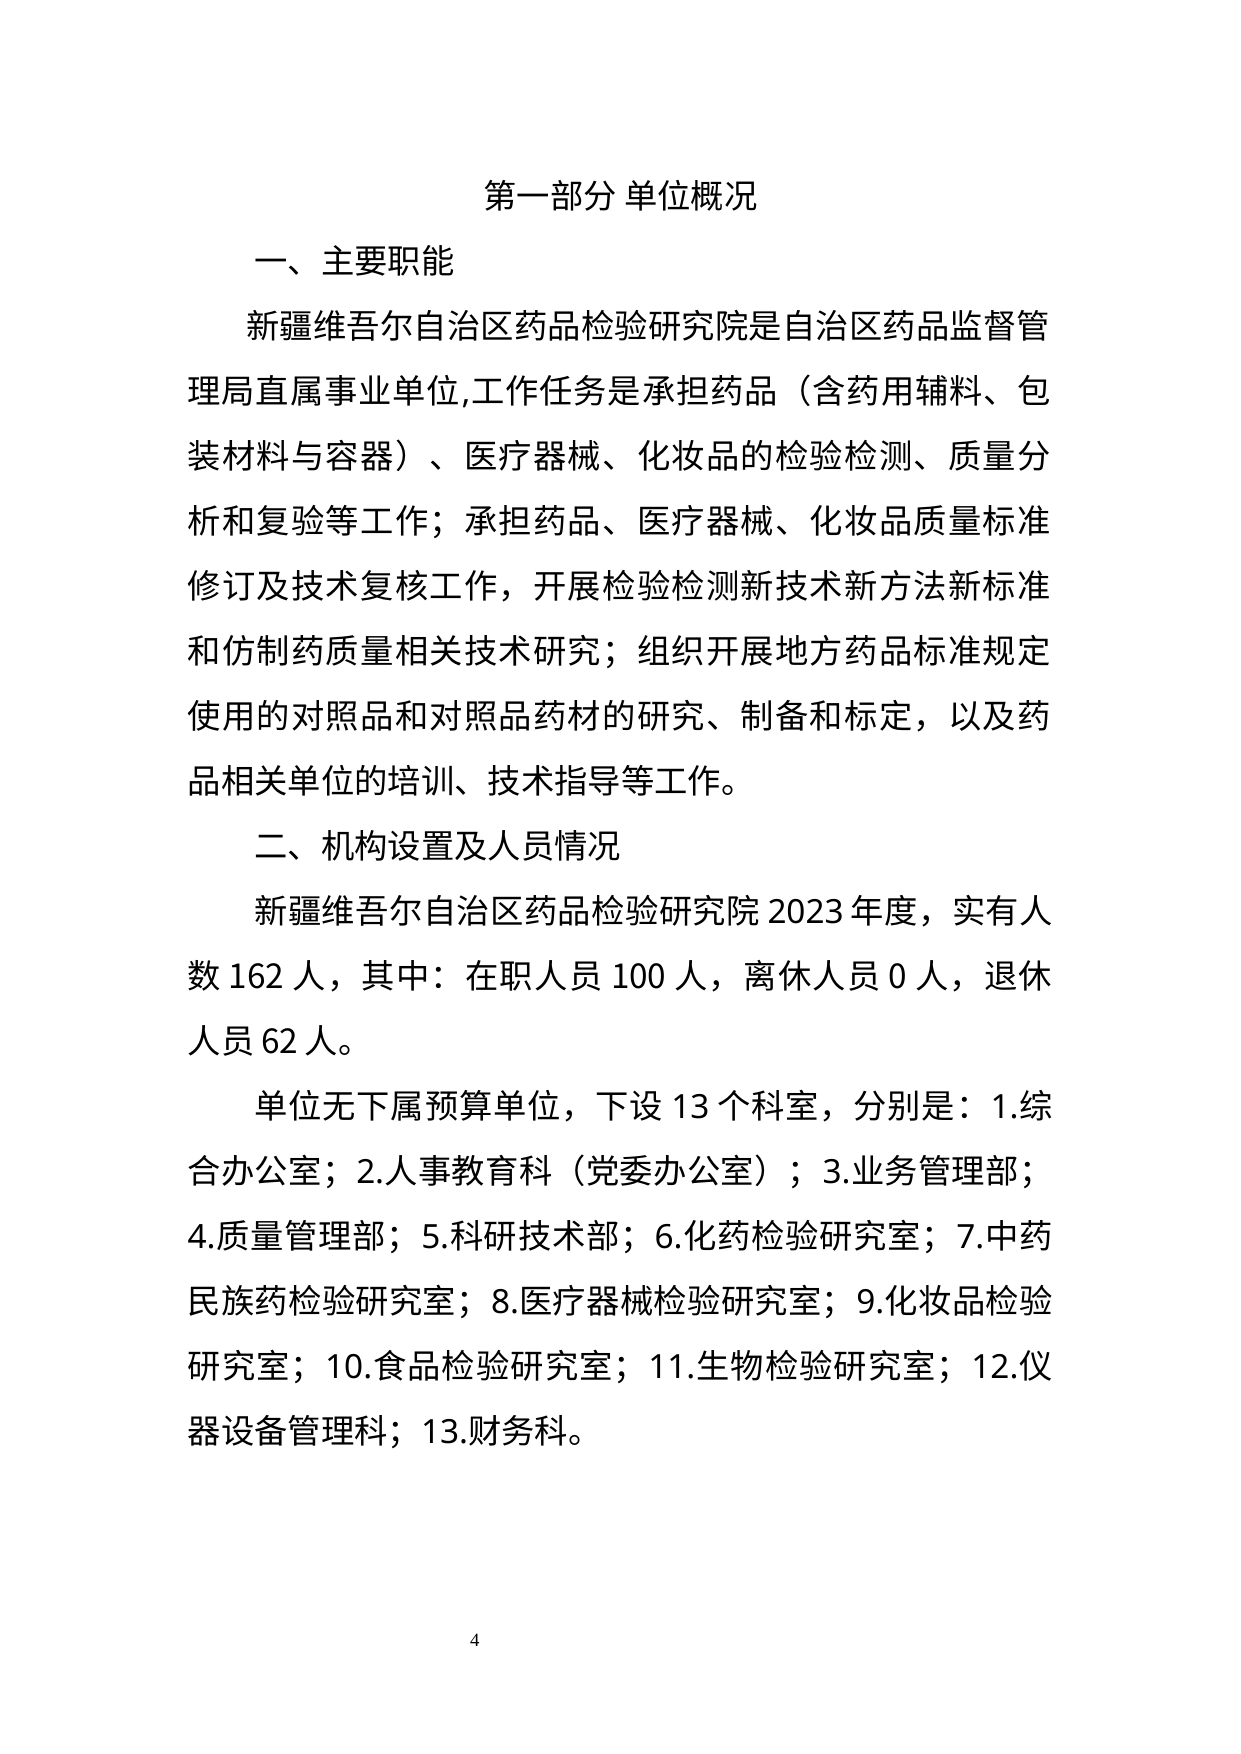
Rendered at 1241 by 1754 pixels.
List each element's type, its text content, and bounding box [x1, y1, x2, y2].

list 新疆维吾尔自治区药品检验研究院是自治区药品监督管理局直属事业单位,工作任务是承担药品（含药用辅料、包装材料与容器）、医疗器械、化妆品的检验检测、质量分析和复验等工作；承担药品、医疗器械、化妆品质量标准修订及技术复核工作，开展检验检测新技术新方法新标准和仿制药质量相关技术研究；组织开展地方药品标准规定使用的对照品和对照品药材的研究、制备和标定，以及药品相关单位的培训、技术指导等工作。 [187, 292, 1053, 812]
text 新疆维吾尔自治区药品检验研究院2023年度，实有人数162人，其中：在职人员100人，离休人员0人，退休人员62人。 [187, 877, 1053, 1072]
text 二、机构设置及人员情况 [187, 812, 1053, 877]
text 第一部分 单位概况 [187, 162, 1053, 227]
text 单位无下属预算单位，下设13个科室，分别是：1.综合办公室；2.人事教育科（党委办公室）；3.业务管理部；4.质量管理部；5.科研技术部；6.化药检验研究室；7.中药民族药检验研究室；8.医疗器械检验研究室；9.化妆品检验研究室；10.食品检验研究室；11.生物检验研究室；12.仪器设备管理科；13.财务科。 [187, 1072, 1053, 1462]
text 一、主要职能 [187, 227, 1053, 292]
